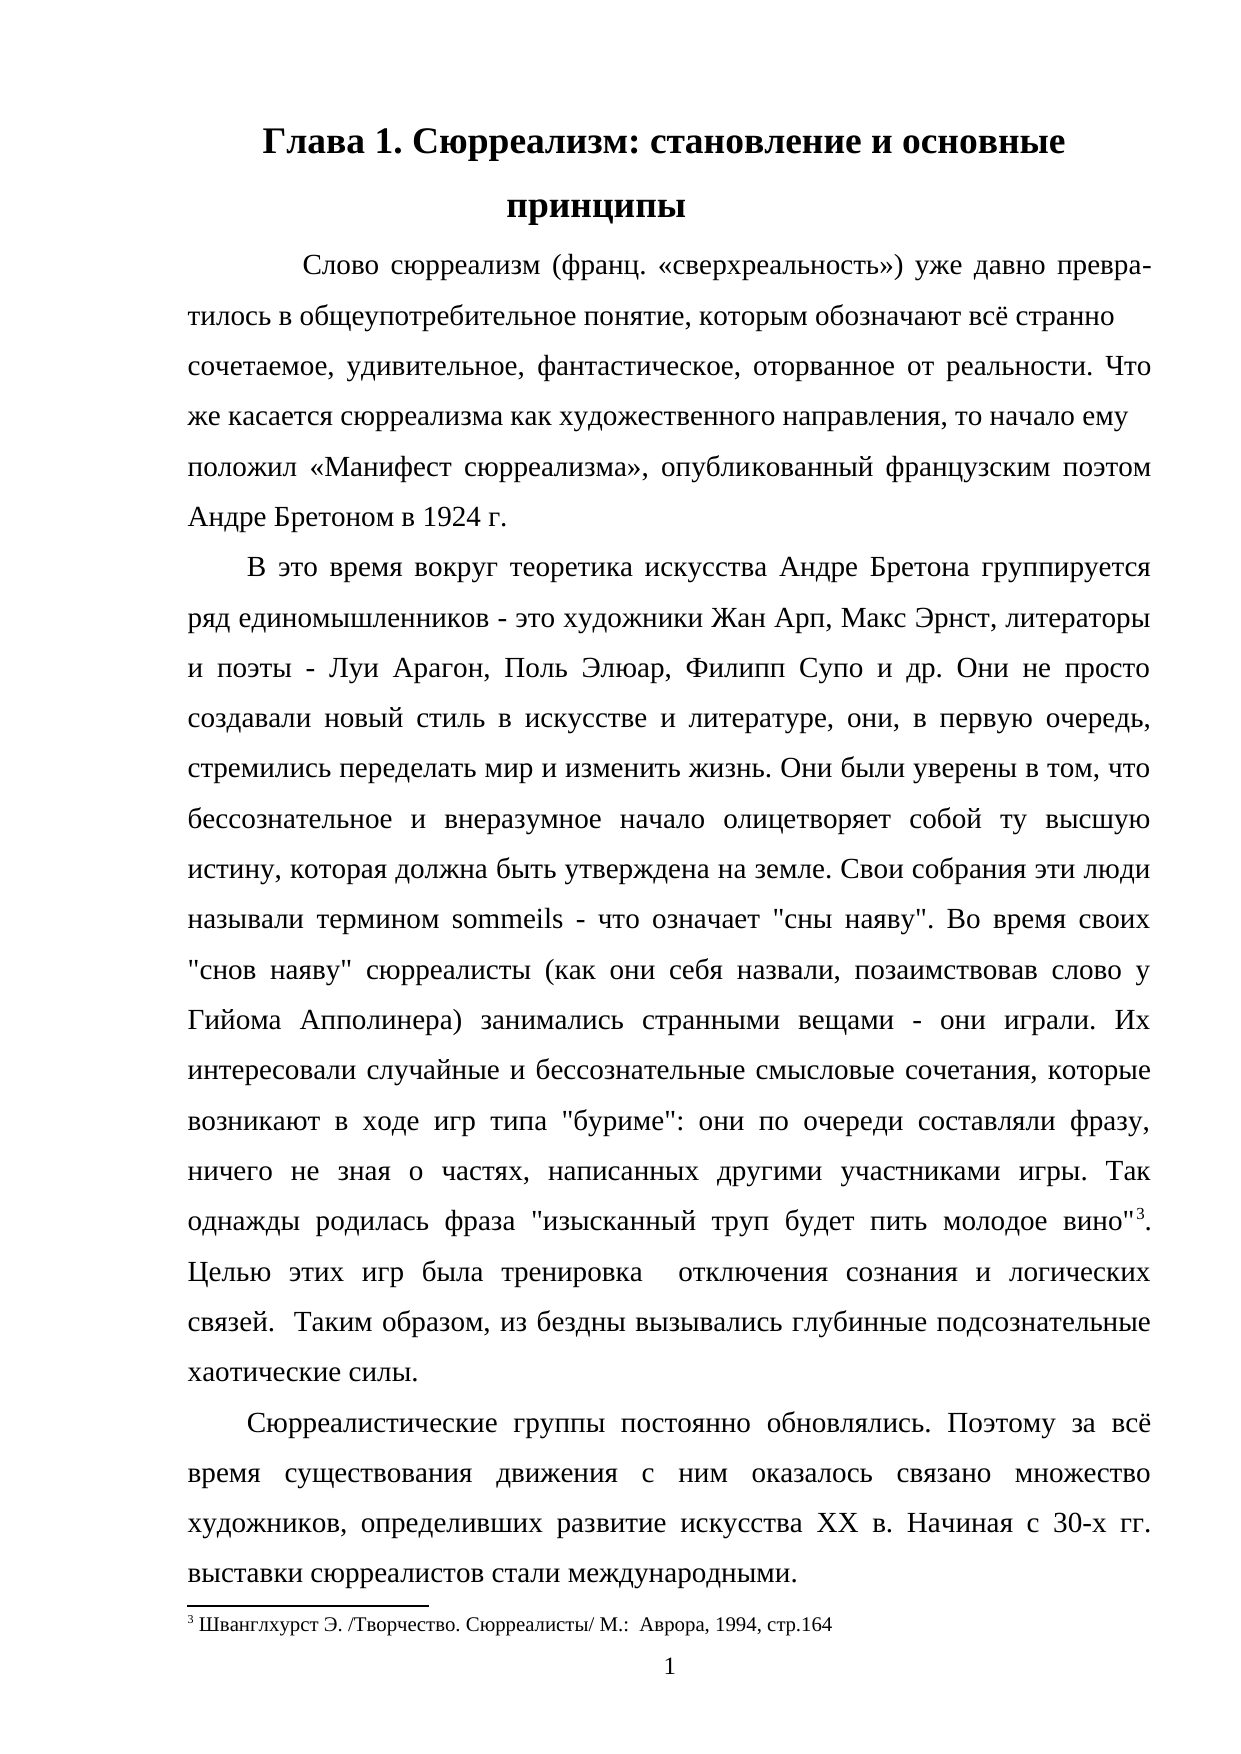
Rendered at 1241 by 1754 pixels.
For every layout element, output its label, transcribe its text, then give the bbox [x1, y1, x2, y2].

text сочетаемое, удивительное, фантастическое, оторванное от реальности. Что же касается сюрреализма как художественного направления, то начало ему [187, 348, 1152, 432]
text положил «Манифест сюрреализма», опубликованный французским поэтом Андре Бретоном в 1924 г. [187, 449, 1152, 533]
text Сюрреалистические группы постоянно обновлялись. Поэтому за всё время существования движения с ним оказалось связано множество художников, определивших развитие искусства XX в. Начиная с 30-х гг. выставки сюрреалистов стали международными. [187, 1405, 1152, 1589]
text В это время вокруг теоретика искусства Андре Бретона группируется ряд единомышленников - это художники Жан Арп, Макс Эрнст, литераторы и поэты - Луи Арагон, Поль Элюар, Филипп Супо и др. Они не просто создавали новый стиль в искусстве и литературе, они, в первую очередь, стремились переделать мир и изменить жизнь. Они были уверены в том, что бессознательное и внеразумное начало олицетворяет собой ту высшую истину, которая должна быть утверждена на земле. Свои собрания эти люди называли термином sommeils - что означает "сны наяву". Во время своих "снов наяву" сюрреалисты (как они себя назвали, позаимствовав слово у Гийома Апполинера) занимались странными вещами - они играли. Их интересовали случайные и бессознательные смысловые сочетания, которые возникают в ходе игр типа "буриме": они по очереди составляли фразу, ничего не зная о частях, написанных другими участниками игры. Так однажды родилась фраза "изысканный труп будет пить молодое вино". Целью этих игр была тренировка отключения сознания и логических связей. Таким образом, из бездны вызывались глубинные подсознательные хаотические силы. [187, 549, 1152, 1388]
subtitle Глава 1. Сюрреализм: становление и основные принципы [187, 118, 1152, 226]
text Слово сюрреализм (франц. «сверхреальность») уже давно превратилось в общеупотребительное понятие, которым обозначают всё странно [187, 247, 1152, 331]
